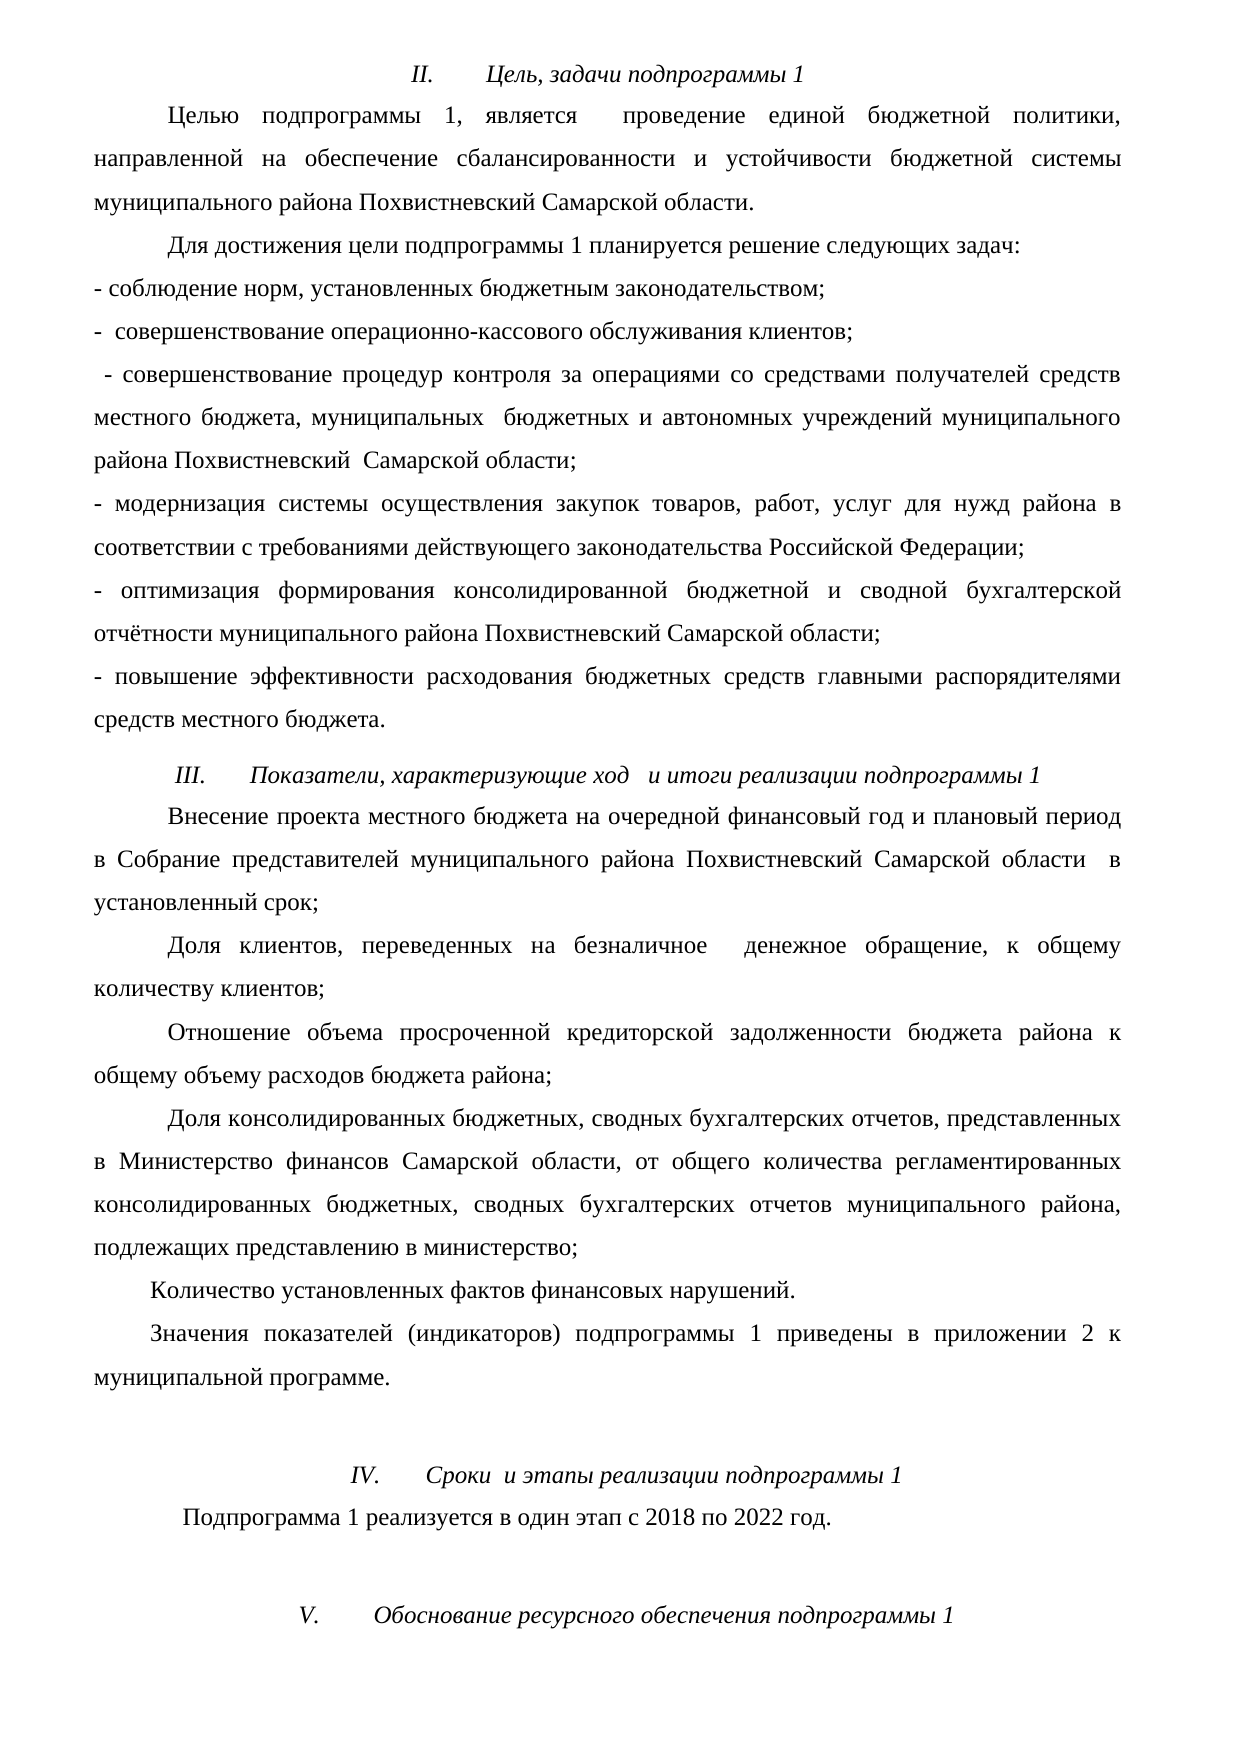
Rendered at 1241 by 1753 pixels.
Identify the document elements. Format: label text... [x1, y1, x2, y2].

text - совершенствование процедур контроля за операциями со средствами получателей средств местного бюджета, муниципальных бюджетных и автономных учреждений муниципального района Похвистневский Самарской области; [94, 359, 1122, 474]
text Доля консолидированных бюджетных, сводных бухгалтерских отчетов, представленных в Министерство финансов Самарской области, от общего количества регламентированных консолидированных бюджетных, сводных бухгалтерских отчетов муниципального района, подлежащих представлению в министерство; [94, 1103, 1122, 1261]
text Целью подпрограммы 1, является проведение единой бюджетной политики, направленной на обеспечение сбалансированности и устойчивости бюджетной системы муниципального района Похвистневский Самарской области. [94, 100, 1122, 215]
text - оптимизация формирования консолидированной бюджетной и сводной бухгалтерской отчётности муниципального района Похвистневский Самарской области; [94, 575, 1122, 647]
text Подпрограмма 1 реализуется в один этап с 2018 по 2022 год. [94, 1502, 1122, 1530]
list Обоснование ресурсного обеспечения подпрограммы 1 [131, 1600, 1122, 1629]
text Для достижения цели подпрограммы 1 планируется решение следующих задач: [94, 230, 1122, 258]
text Внесение проекта местного бюджета на очередной финансовый год и плановый период в Собрание представителей муниципального района Похвистневский Самарской области в установленный срок; [94, 801, 1122, 916]
list Цель, задачи подпрограммы 1 [94, 59, 1122, 88]
text Отношение объема просроченной кредиторской задолженности бюджета района к общему объему расходов бюджета района; [94, 1017, 1122, 1088]
text - модернизация системы осуществления закупок товаров, работ, услуг для нужд района в соответствии с требованиями действующего законодательства Российской Федерации; [94, 488, 1122, 560]
text Значения показателей (индикаторов) подпрограммы 1 приведены в приложении 2 к муниципальной программе. [94, 1318, 1122, 1390]
text - соблюдение норм, установленных бюджетным законодательством; [94, 273, 1122, 302]
text Доля клиентов, переведенных на безналичное денежное обращение, к общему количеству клиентов; [94, 930, 1122, 1002]
list Сроки и этапы реализации подпрограммы 1 [131, 1460, 1122, 1489]
text - совершенствование операционно-кассового обслуживания клиентов; [94, 316, 1122, 345]
text - повышение эффективности расходования бюджетных средств главными распорядителями средств местного бюджета. [94, 661, 1122, 733]
list Показатели, характеризующие ход и итоги реализации подпрограммы 1 [94, 760, 1122, 788]
text Количество установленных фактов финансовых нарушений. [94, 1275, 1122, 1304]
